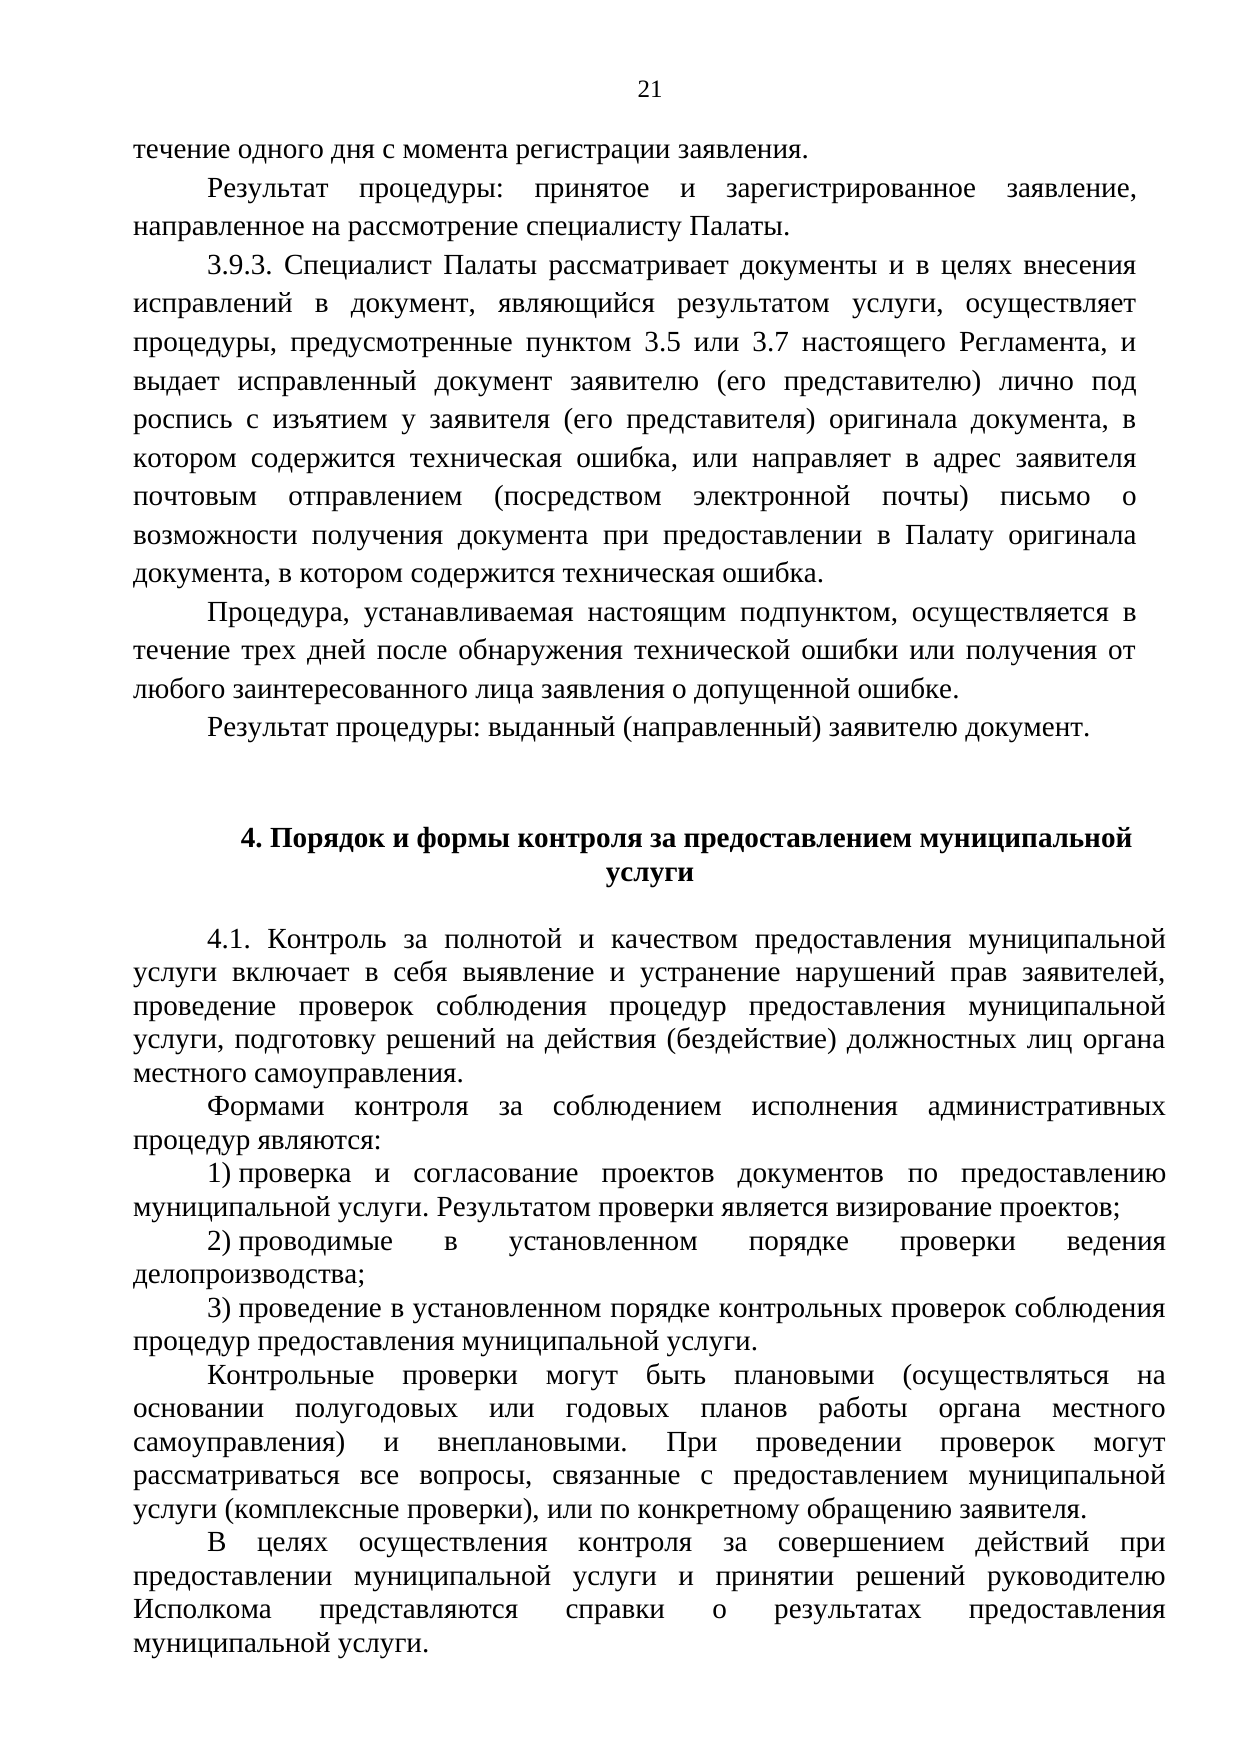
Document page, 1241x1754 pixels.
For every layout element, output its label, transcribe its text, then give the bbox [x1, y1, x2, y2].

text Процедура, устанавливаемая настоящим подпунктом, осуществляется в течение трех дней после обнаружения технической ошибки или получения от любого заинтересованного лица заявления о допущенной ошибке. [133, 594, 1137, 704]
text 2) проводимые в установленном порядке проверки ведения делопроизводства; [133, 1223, 1167, 1290]
text Формами контроля за соблюдением исполнения административных процедур являются: [133, 1088, 1167, 1156]
text В целях осуществления контроля за совершением действий при предоставлении муниципальной услуги и принятии решений руководителю Исполкома представляются справки о результатах предоставления муниципальной услуги. [133, 1524, 1167, 1659]
text Контрольные проверки могут быть плановыми (осуществляться на основании полугодовых или годовых планов работы органа местного самоуправления) и внеплановыми. При проведении проверок могут рассматриваться все вопросы, связанные с предоставлением муниципальной услуги (комплексные проверки), или по конкретному обращению заявителя. [133, 1357, 1167, 1524]
text 4.1. Контроль за полнотой и качеством предоставления муниципальной услуги включает в себя выявление и устранение нарушений прав заявителей, проведение проверок соблюдения процедур предоставления муниципальной услуги, подготовку решений на действия (бездействие) должностных лиц органа местного самоуправления. [133, 921, 1167, 1088]
text Результат процедуры: выданный (направленный) заявителю документ. [133, 709, 1137, 743]
text 4. Порядок и формы контроля за предоставлением муниципальной услуги [133, 820, 1167, 887]
text Результат процедуры: принятое и зарегистрированное заявление, направленное на рассмотрение специалисту Палаты. [133, 170, 1137, 242]
text 1) проверка и согласование проектов документов по предоставлению муниципальной услуги. Результатом проверки является визирование проектов; [133, 1156, 1167, 1223]
text 3.9.3. Специалист Палаты рассматривает документы и в целях внесения исправлений в документ, являющийся результатом услуги, осуществляет процедуры, предусмотренные пунктом 3.5 или 3.7 настоящего Регламента, и выдает исправленный документ заявителю (его представителю) лично под роспись с изъятием у заявителя (его представителя) оригинала документа, в котором содержится техническая ошибка, или направляет в адрес заявителя почтовым отправлением (посредством электронной почты) письмо о возможности получения документа при предоставлении в Палату оригинала документа, в котором содержится техническая ошибка. [133, 247, 1137, 589]
text 3) проведение в установленном порядке контрольных проверок соблюдения процедур предоставления муниципальной услуги. [133, 1290, 1167, 1357]
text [133, 131, 1137, 165]
